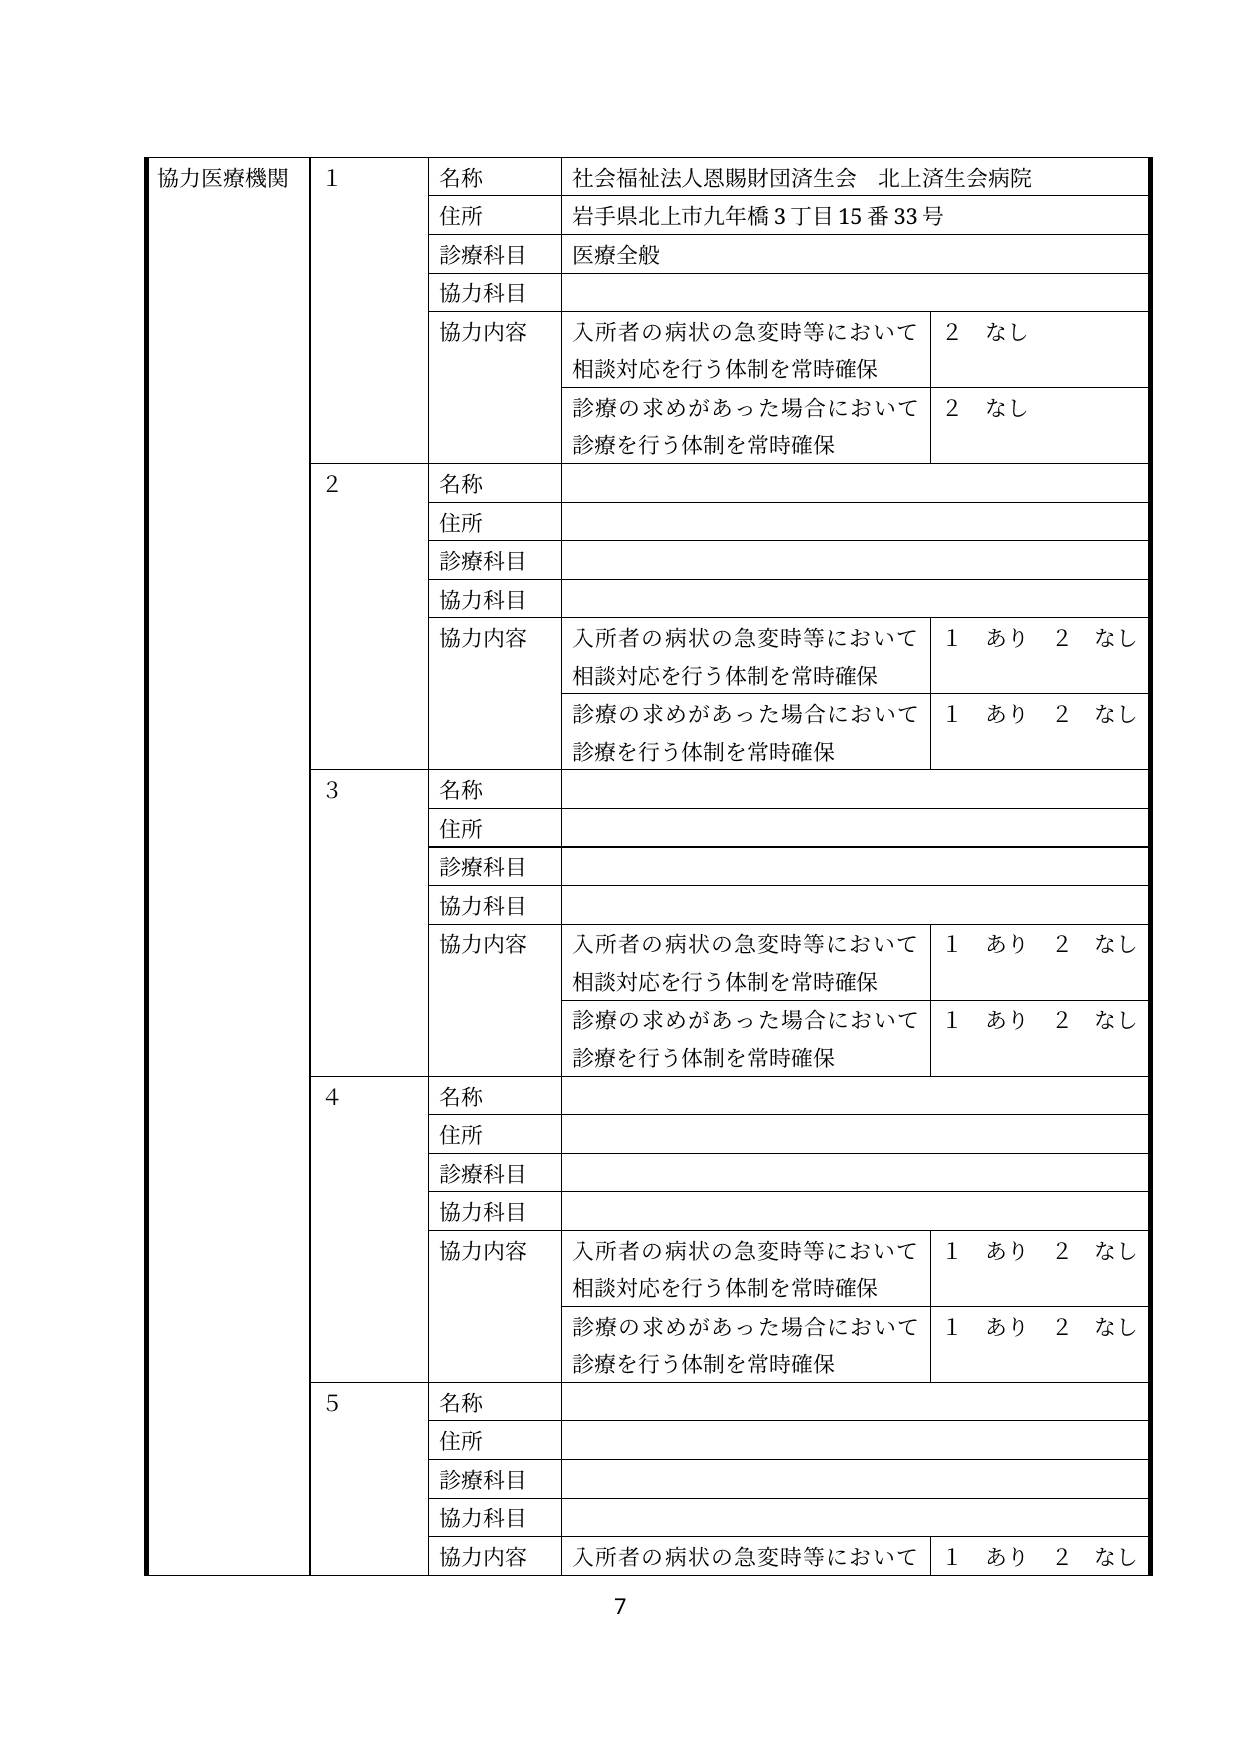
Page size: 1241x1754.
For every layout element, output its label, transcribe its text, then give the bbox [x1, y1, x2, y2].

table_cell １ あり ２ なし [931, 694, 1148, 769]
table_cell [562, 1537, 930, 1574]
table_cell 診療の求めがあった場合において診療を行う体制を常時確保 [562, 388, 930, 463]
table_cell [562, 1499, 1148, 1536]
table_cell ３ [311, 770, 428, 1076]
table_cell 社会福祉法人恩賜財団済生会 北上済生会病院 [562, 158, 1148, 195]
table_cell 協力内容 [429, 1231, 561, 1382]
table_cell 診療科目 [429, 1154, 561, 1191]
table_cell 入所者の病状の急変時等において相談対応を行う体制を常時確保 [562, 312, 930, 387]
table_cell ２ なし [931, 312, 1148, 387]
table_cell 診療科目 [429, 541, 561, 579]
table_cell [562, 503, 1148, 540]
table_cell 協力内容 [429, 312, 561, 463]
table_cell [562, 886, 1148, 923]
table_cell ２ なし [931, 388, 1148, 463]
table_cell 入所者の病状の急変時等において相談対応を行う体制を常時確保 [562, 618, 930, 693]
table_cell [562, 1421, 1148, 1459]
table_cell １ あり ２ なし [931, 1307, 1148, 1382]
table_cell 協力内容 [429, 925, 561, 1076]
table_cell 診療科目 [429, 235, 561, 272]
table_cell [562, 1192, 1148, 1230]
table_cell 名称 [429, 158, 561, 195]
table_cell 診療の求めがあった場合において診療を行う体制を常時確保 [562, 694, 930, 769]
table_cell 名称 [429, 1077, 561, 1114]
table_cell 診療科目 [429, 848, 561, 885]
table_cell 協力内容 [429, 1537, 561, 1574]
table_cell 診療の求めがあった場合において診療を行う体制を常時確保 [562, 1307, 930, 1382]
table_cell １ あり ２ なし [931, 1537, 1148, 1574]
table_cell １ あり ２ なし [931, 1231, 1148, 1306]
table_cell [562, 770, 1148, 808]
table_cell 名称 [429, 770, 561, 808]
table_cell 協力科目 [429, 580, 561, 617]
table_cell １ あり ２ なし [931, 618, 1148, 693]
table_cell 診療科目 [429, 1460, 561, 1497]
table_cell ５ [311, 1383, 428, 1574]
table_cell [562, 1077, 1148, 1114]
table_cell 医療全般 [562, 235, 1148, 272]
table_cell ４ [311, 1077, 428, 1382]
table_cell 協力科目 [429, 886, 561, 923]
table_cell 住所 [429, 503, 561, 540]
table_cell [562, 1383, 1148, 1420]
table_cell 名称 [429, 1383, 561, 1420]
table_cell [562, 580, 1148, 617]
table_cell 入所者の病状の急変時等において相談対応を行う体制を常時確保 [562, 925, 930, 999]
table_cell 住所 [429, 809, 561, 846]
table_cell ２ [311, 464, 428, 769]
table_cell 岩手県北上市九年橋3丁目15番33号 [562, 196, 1148, 234]
table_cell 住所 [429, 1115, 561, 1153]
table_cell 入所者の病状の急変時等において相談対応を行う体制を常時確保 [562, 1231, 930, 1306]
table_cell [562, 809, 1148, 846]
table_cell [562, 1115, 1148, 1153]
table_cell [562, 1154, 1148, 1191]
table_cell 住所 [429, 196, 561, 234]
table_cell 協力科目 [429, 274, 561, 311]
table_cell １ [311, 158, 428, 463]
table_cell [562, 274, 1148, 311]
table_cell 協力科目 [429, 1192, 561, 1230]
table_cell 協力医療機関 [149, 158, 309, 1574]
table_cell １ あり ２ なし [931, 925, 1148, 999]
table_cell 住所 [429, 1421, 561, 1459]
table_cell 診療の求めがあった場合において診療を行う体制を常時確保 [562, 1001, 930, 1076]
table_cell 協力科目 [429, 1499, 561, 1536]
table_cell 協力内容 [429, 618, 561, 769]
table_cell 名称 [429, 464, 561, 502]
table_cell [562, 464, 1148, 502]
table_cell [562, 848, 1148, 885]
table_cell １ あり ２ なし [931, 1001, 1148, 1076]
table_cell [562, 1460, 1148, 1497]
table_cell [562, 541, 1148, 579]
